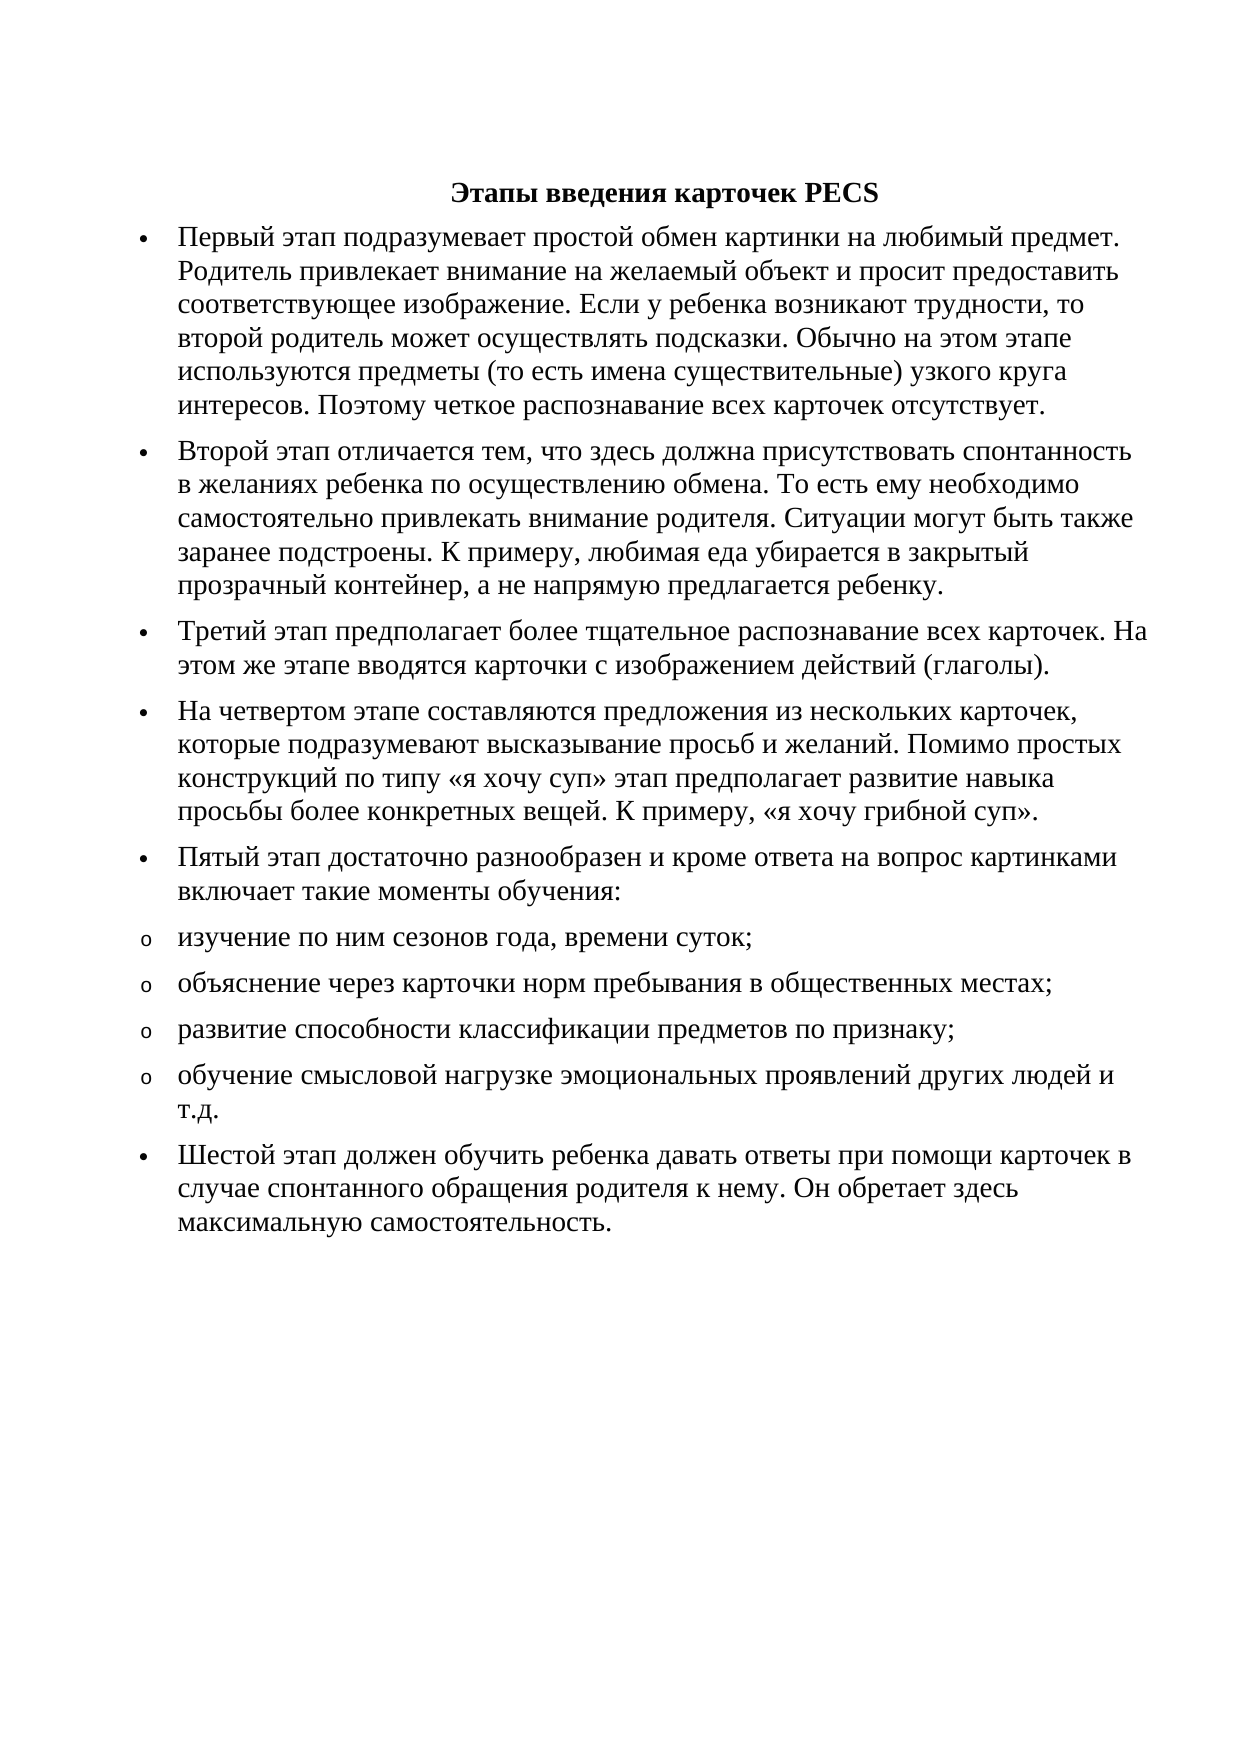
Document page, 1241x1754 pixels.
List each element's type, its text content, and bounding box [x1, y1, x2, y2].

list На четвертом этапе составляются предложения из нескольких карточек, которые подразумевают высказывание просьб и желаний. Помимо простых конструкций по типу «я хочу суп» этап предполагает развитие навыка просьбы более конкретных вещей. К примеру, «я хочу грибной суп». [140, 693, 1152, 827]
list Первый этап подразумевает простой обмен картинки на любимый предмет. Родитель привлекает внимание на желаемый объект и просит предоставить соответствующее изображение. Если у ребенка возникают трудности, то второй родитель может осуществлять подсказки. Обычно на этом этапе используются предметы (то есть имена существительные) узкого круга интересов. Поэтому четкое распознавание всех карточек отсутствует. [140, 219, 1152, 421]
list Пятый этап достаточно разнообразен и кроме ответа на вопрос картинками включает такие моменты обучения: [140, 839, 1152, 907]
list обучение смысловой нагрузке эмоциональных проявлений других людей и т.д. [140, 1057, 1152, 1124]
list Третий этап предполагает более тщательное распознавание всех карточек. На этом же этапе вводятся карточки с изображением действий (глаголы). [140, 613, 1152, 680]
list развитие способности классификации предметов по признаку; [140, 1011, 1152, 1045]
list объяснение через карточки норм пребывания в общественных местах; [140, 965, 1152, 999]
text Этапы введения карточек PECS [177, 143, 1152, 208]
list Шестой этап должен обучить ребенка давать ответы при помощи карточек в случае спонтанного обращения родителя к нему. Он обретает здесь максимальную самостоятельность. [140, 1137, 1152, 1237]
list Второй этап отличается тем, что здесь должна присутствовать спонтанность в желаниях ребенка по осуществлению обмена. То есть ему необходимо самостоятельно привлекать внимание родителя. Ситуации могут быть также заранее подстроены. К примеру, любимая еда убирается в закрытый прозрачный контейнер, а не напрямую предлагается ребенку. [140, 433, 1152, 601]
list изучение по ним сезонов года, времени суток; [140, 919, 1152, 953]
